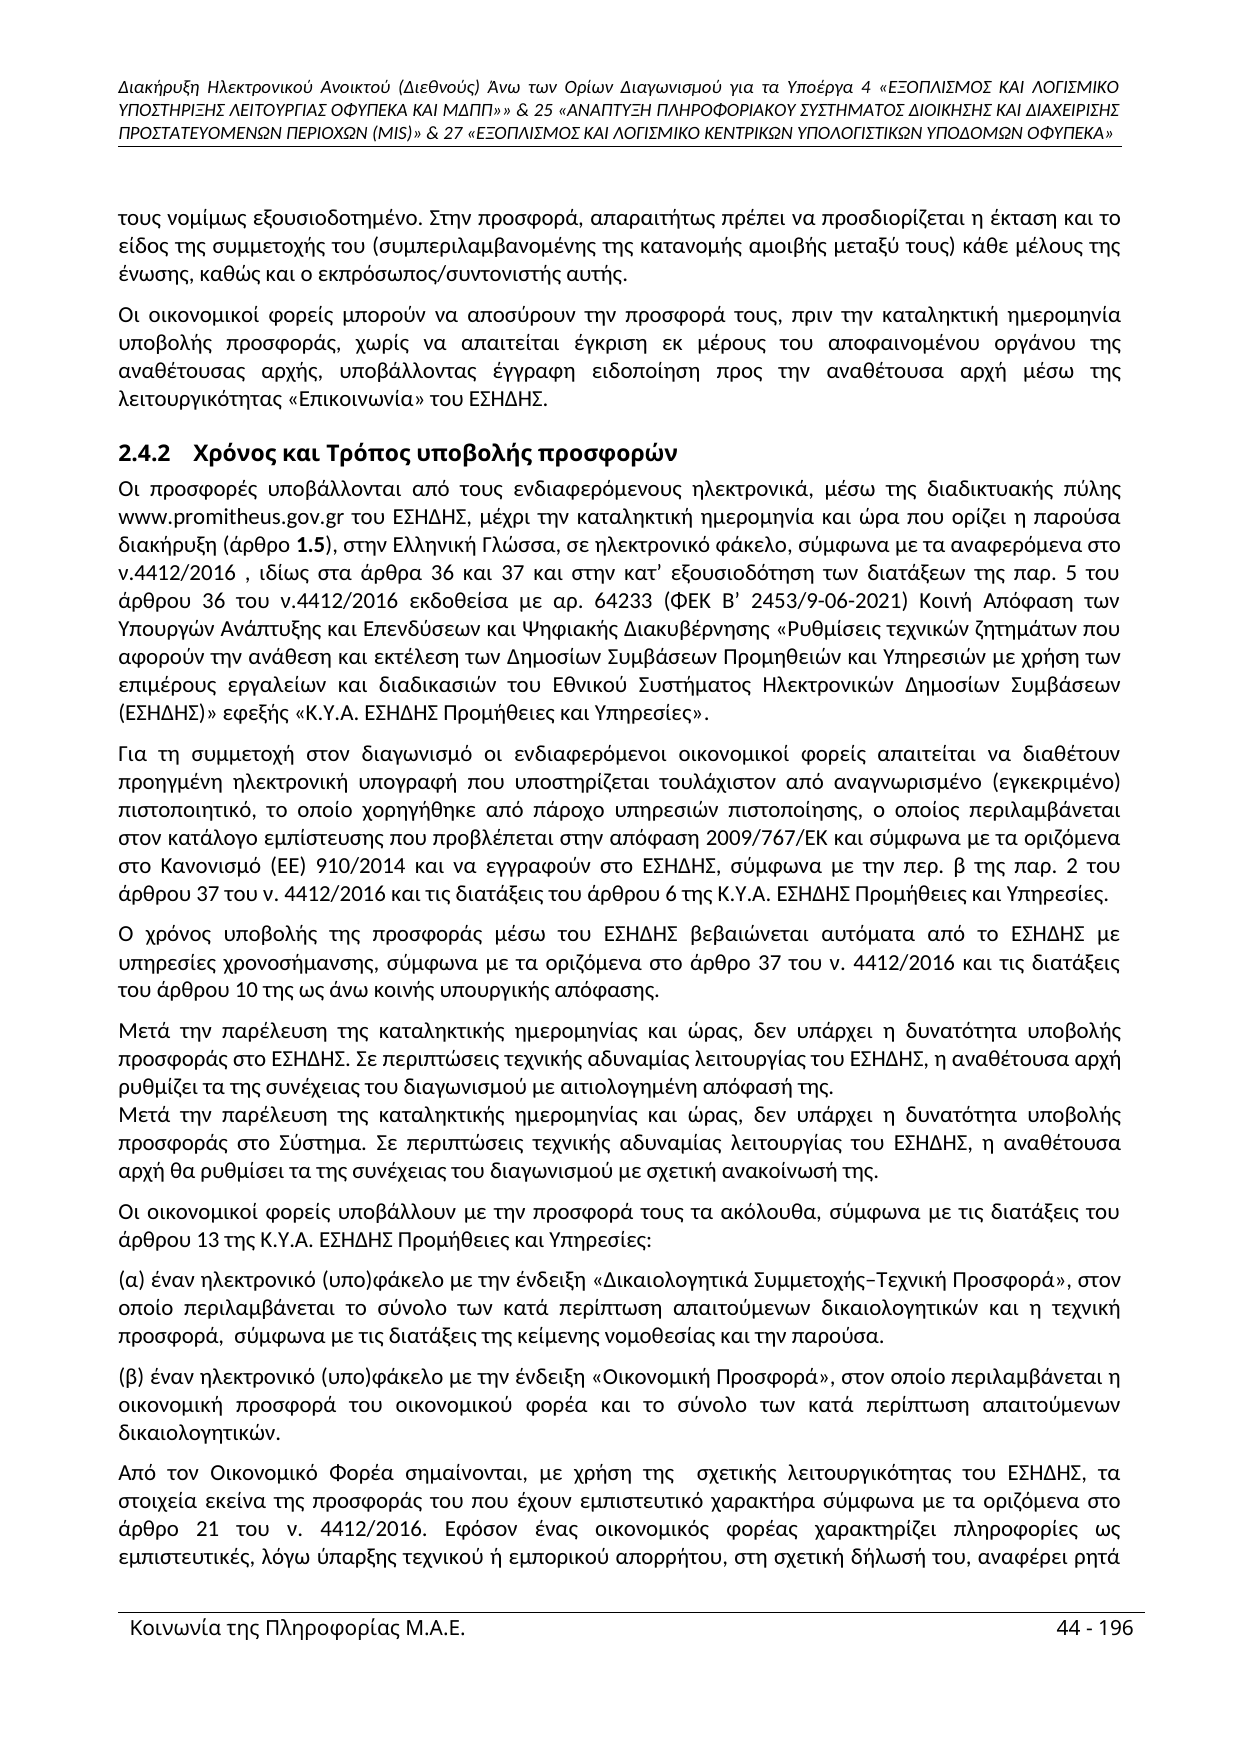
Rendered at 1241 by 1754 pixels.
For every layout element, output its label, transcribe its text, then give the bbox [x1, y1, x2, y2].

text Ο χρόνος υποβολής της προσφοράς μέσω του ΕΣΗΔΗΣ βεβαιώνεται αυτόματα από το ΕΣΗΔΗΣ με υπηρεσίες χρονοσήμανσης, σύμφωνα με τα οριζόμενα στο άρθρο 37 του ν. 4412/2016 και τις διατάξεις του άρθρου 10 της ως άνω κοινής υπουργικής απόφασης. [118, 919, 1122, 1004]
text Μετά την παρέλευση της καταληκτικής ημερομηνίας και ώρας, δεν υπάρχει η δυνατότητα υποβολής προσφοράς στο Σύστημα. Σε περιπτώσεις τεχνικής αδυναμίας λειτουργίας του ΕΣΗΔΗΣ, η αναθέτουσα αρχή θα ρυθμίσει τα της συνέχειας του διαγωνισμού με σχετική ανακοίνωσή της. [118, 1100, 1122, 1184]
text (α) έναν ηλεκτρονικό (υπο)φάκελο με την ένδειξη «Δικαιολογητικά Συμμετοχής–Τεχνική Προσφορά», στον οποίο περιλαμβάνεται το σύνολο των κατά περίπτωση απαιτούμενων δικαιολογητικών και η τεχνική προσφορά, σύμφωνα με τις διατάξεις της κείμενης νομοθεσίας και την παρούσα. [118, 1265, 1122, 1349]
text (β) έναν ηλεκτρονικό (υπο)φάκελο με την ένδειξη «Οικονομική Προσφορά», στον οποίο περιλαμβάνεται η οικονομική προσφορά του οικονομικού φορέα και το σύνολο των κατά περίπτωση απαιτούμενων δικαιολογητικών. [118, 1362, 1122, 1446]
subtitle Χρόνος και Τρόπος υποβολής προσφορών [118, 437, 1122, 468]
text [118, 1458, 1122, 1571]
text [118, 203, 1122, 287]
text Μετά την παρέλευση της καταληκτικής ημερομηνίας και ώρας, δεν υπάρχει η δυνατότητα υποβολής προσφοράς στο ΕΣΗΔΗΣ. Σε περιπτώσεις τεχνικής αδυναμίας λειτουργίας του ΕΣΗΔΗΣ, η αναθέτουσα αρχή ρυθμίζει τα της συνέχειας του διαγωνισμού με αιτιολογημένη απόφασή της. [118, 1016, 1122, 1100]
text Οι οικονομικοί φορείς υποβάλλουν με την προσφορά τους τα ακόλουθα, σύμφωνα με τις διατάξεις του άρθρου 13 της Κ.Υ.Α. ΕΣΗΔΗΣ Προμήθειες και Υπηρεσίες: [118, 1197, 1122, 1253]
text Για τη συμμετοχή στον διαγωνισμό οι ενδιαφερόμενοι οικονομικοί φορείς απαιτείται να διαθέτουν προηγμένη ηλεκτρονική υπογραφή που υποστηρίζεται τουλάχιστον από αναγνωρισμένο (εγκεκριμένο) πιστοποιητικό, το οποίο χορηγήθηκε από πάροχο υπηρεσιών πιστοποίησης, ο οποίος περιλαμβάνεται στον κατάλογο εμπίστευσης που προβλέπεται στην απόφαση 2009/767/ΕΚ και σύμφωνα με τα οριζόμενα στο Κανονισμό (ΕΕ) 910/2014 και να εγγραφούν στο ΕΣΗΔΗΣ, σύμφωνα με την περ. β της παρ. 2 του άρθρου 37 του ν. 4412/2016 και τις διατάξεις του άρθρου 6 της Κ.Υ.Α. ΕΣΗΔΗΣ Προμήθειες και Υπηρεσίες. [118, 739, 1122, 907]
text Οι προσφορές υποβάλλονται από τους ενδιαφερόμενους ηλεκτρονικά, μέσω της διαδικτυακής πύλης www.promitheus.gov.gr του ΕΣΗΔΗΣ, μέχρι την καταληκτική ημερομηνία και ώρα που ορίζει η παρούσα διακήρυξη (άρθρο 1.5), στην Ελληνική Γλώσσα, σε ηλεκτρονικό φάκελο, σύμφωνα με τα αναφερόμενα στο ν.4412/2016 , ιδίως στα άρθρα 36 και 37 και στην κατ’ εξουσιοδότηση των διατάξεων της παρ. 5 του άρθρου 36 του ν.4412/2016 εκδοθείσα με αρ. 64233 (ΦΕΚ Β’ 2453/9-06-2021) Κοινή Απόφαση των Υπουργών Ανάπτυξης και Επενδύσεων και Ψηφιακής Διακυβέρνησης «Ρυθμίσεις τεχνικών ζητημάτων που αφορούν την ανάθεση και εκτέλεση των Δημοσίων Συμβάσεων Προμηθειών και Υπηρεσιών με χρήση των επιμέρους εργαλείων και διαδικασιών του Εθνικού Συστήματος Ηλεκτρονικών Δημοσίων Συμβάσεων (ΕΣΗΔΗΣ)» εφεξής «Κ.Υ.Α. ΕΣΗΔΗΣ Προμήθειες και Υπηρεσίες». [118, 474, 1122, 726]
text Οι οικονομικοί φορείς μπορούν να αποσύρουν την προσφορά τους, πριν την καταληκτική ημερομηνία υποβολής προσφοράς, χωρίς να απαιτείται έγκριση εκ μέρους του αποφαινομένου οργάνου της αναθέτουσας αρχής, υποβάλλοντας έγγραφη ειδοποίηση προς την αναθέτουσα αρχή μέσω της λειτουργικότητας «Επικοινωνία» του ΕΣΗΔΗΣ. [118, 300, 1122, 412]
